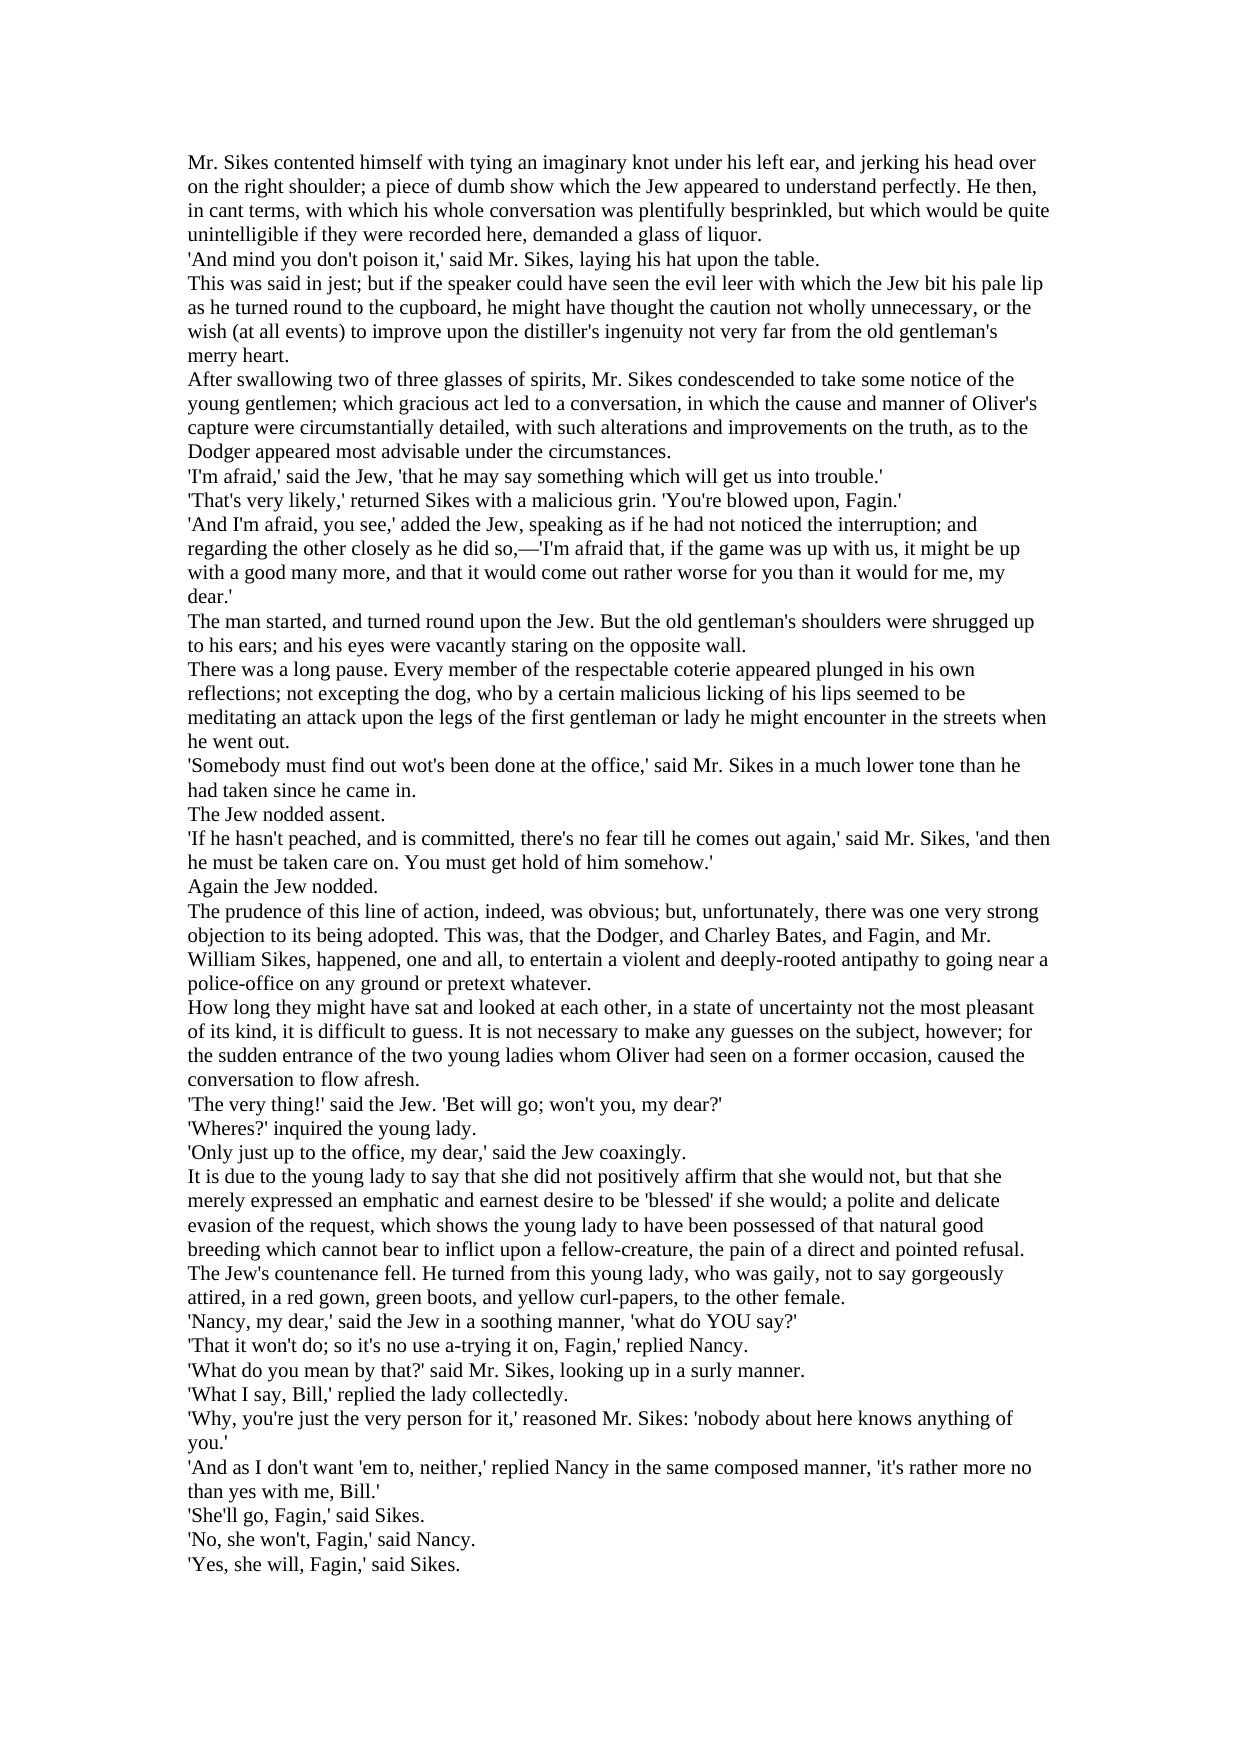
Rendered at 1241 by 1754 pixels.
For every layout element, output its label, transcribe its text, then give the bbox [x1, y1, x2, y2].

text 'And I'm afraid, you see,' added the Jew, speaking as if he had not noticed the interruption; and regarding the other closely as he did so,—'I'm afraid that, if the game was up with us, it might be up with a good many more, and that it would come out rather worse for you than it would for me, my dear.' [187, 512, 1053, 608]
text 'That's very likely,' returned Sikes with a malicious grin. 'You're blowed upon, Fagin.' [187, 488, 1053, 512]
text It is due to the young lady to say that she did not positively affirm that she would not, but that she merely expressed an emphatic and earnest desire to be 'blessed' if she would; a polite and delicate evasion of the request, which shows the young lady to have been possessed of that natural good breeding which cannot bear to inflict upon a fellow-creature, the pain of a direct and pointed refusal. [187, 1164, 1053, 1261]
text This was said in jest; but if the speaker could have seen the evil leer with which the Jew bit his pale lip as he turned round to the cupboard, he might have thought the caution not wholly unnecessary, or the wish (at all events) to improve upon the distiller's ingenuity not very far from the old gentleman's merry heart. [187, 271, 1053, 367]
text Again the Jew nodded. [187, 874, 1053, 898]
text 'Nancy, my dear,' said the Jew in a soothing manner, 'what do YOU say?' [187, 1309, 1053, 1333]
text 'She'll go, Fagin,' said Sikes. [187, 1503, 1053, 1527]
text 'And as I don't want 'em to, neither,' replied Nancy in the same composed manner, 'it's rather more no than yes with me, Bill.' [187, 1454, 1053, 1503]
text 'That it won't do; so it's no use a-trying it on, Fagin,' replied Nancy. [187, 1333, 1053, 1357]
text How long they might have sat and looked at each other, in a state of uncertainty not the most pleasant of its kind, it is difficult to guess. It is not necessary to make any guesses on the subject, however; for the sudden entrance of the two young ladies whom Oliver had seen on a former occasion, caused the conversation to flow afresh. [187, 995, 1053, 1091]
text 'The very thing!' said the Jew. 'Bet will go; won't you, my dear?' [187, 1092, 1053, 1116]
text Mr. Sikes contented himself with tying an imaginary knot under his left ear, and jerking his head over on the right shoulder; a piece of dumb show which the Jew appeared to understand perfectly. He then, in cant terms, with which his whole conversation was plentifully besprinkled, but which would be quite unintelligible if they were recorded here, demanded a glass of liquor. [187, 150, 1053, 246]
text 'Somebody must find out wot's been done at the office,' said Mr. Sikes in a much lower tone than he had taken since he came in. [187, 753, 1053, 802]
text There was a long pause. Every member of the respectable coterie appeared plunged in his own reflections; not excepting the dog, who by a certain malicious licking of his lips seemed to be meditating an attack upon the legs of the first gentleman or lady he might encounter in the streets when he went out. [187, 657, 1053, 753]
text 'What I say, Bill,' replied the lady collectedly. [187, 1382, 1053, 1406]
text 'Yes, she will, Fagin,' said Sikes. [187, 1551, 1053, 1576]
text The man started, and turned round upon the Jew. But the old gentleman's shoulders were shrugged up to his ears; and his eyes were vacantly staring on the opposite wall. [187, 609, 1053, 657]
text 'And mind you don't poison it,' said Mr. Sikes, laying his hat upon the table. [187, 246, 1053, 271]
text The Jew nodded assent. [187, 802, 1053, 826]
text 'I'm afraid,' said the Jew, 'that he may say something which will get us into trouble.' [187, 464, 1053, 488]
text The Jew's countenance fell. He turned from this young lady, who was gaily, not to say gorgeously attired, in a red gown, green boots, and yellow curl-papers, to the other female. [187, 1261, 1053, 1309]
text The prudence of this line of action, indeed, was obvious; but, unfortunately, there was one very strong objection to its being adopted. This was, that the Dodger, and Charley Bates, and Fagin, and Mr. William Sikes, happened, one and all, to entertain a violent and deeply-rooted antipathy to going near a police-office on any ground or pretext whatever. [187, 899, 1053, 995]
text 'Only just up to the office, my dear,' said the Jew coaxingly. [187, 1140, 1053, 1164]
text After swallowing two of three glasses of spirits, Mr. Sikes condescended to take some notice of the young gentlemen; which gracious act led to a conversation, in which the cause and manner of Oliver's capture were circumstantially detailed, with such alterations and improvements on the truth, as to the Dodger appeared most advisable under the circumstances. [187, 367, 1053, 463]
text 'Why, you're just the very person for it,' reasoned Mr. Sikes: 'nobody about here knows anything of you.' [187, 1406, 1053, 1454]
text 'Wheres?' inquired the young lady. [187, 1116, 1053, 1140]
text 'If he hasn't peached, and is committed, there's no fear till he comes out again,' said Mr. Sikes, 'and then he must be taken care on. You must get hold of him somehow.' [187, 826, 1053, 874]
text 'What do you mean by that?' said Mr. Sikes, looking up in a surly manner. [187, 1358, 1053, 1382]
text 'No, she won't, Fagin,' said Nancy. [187, 1527, 1053, 1551]
